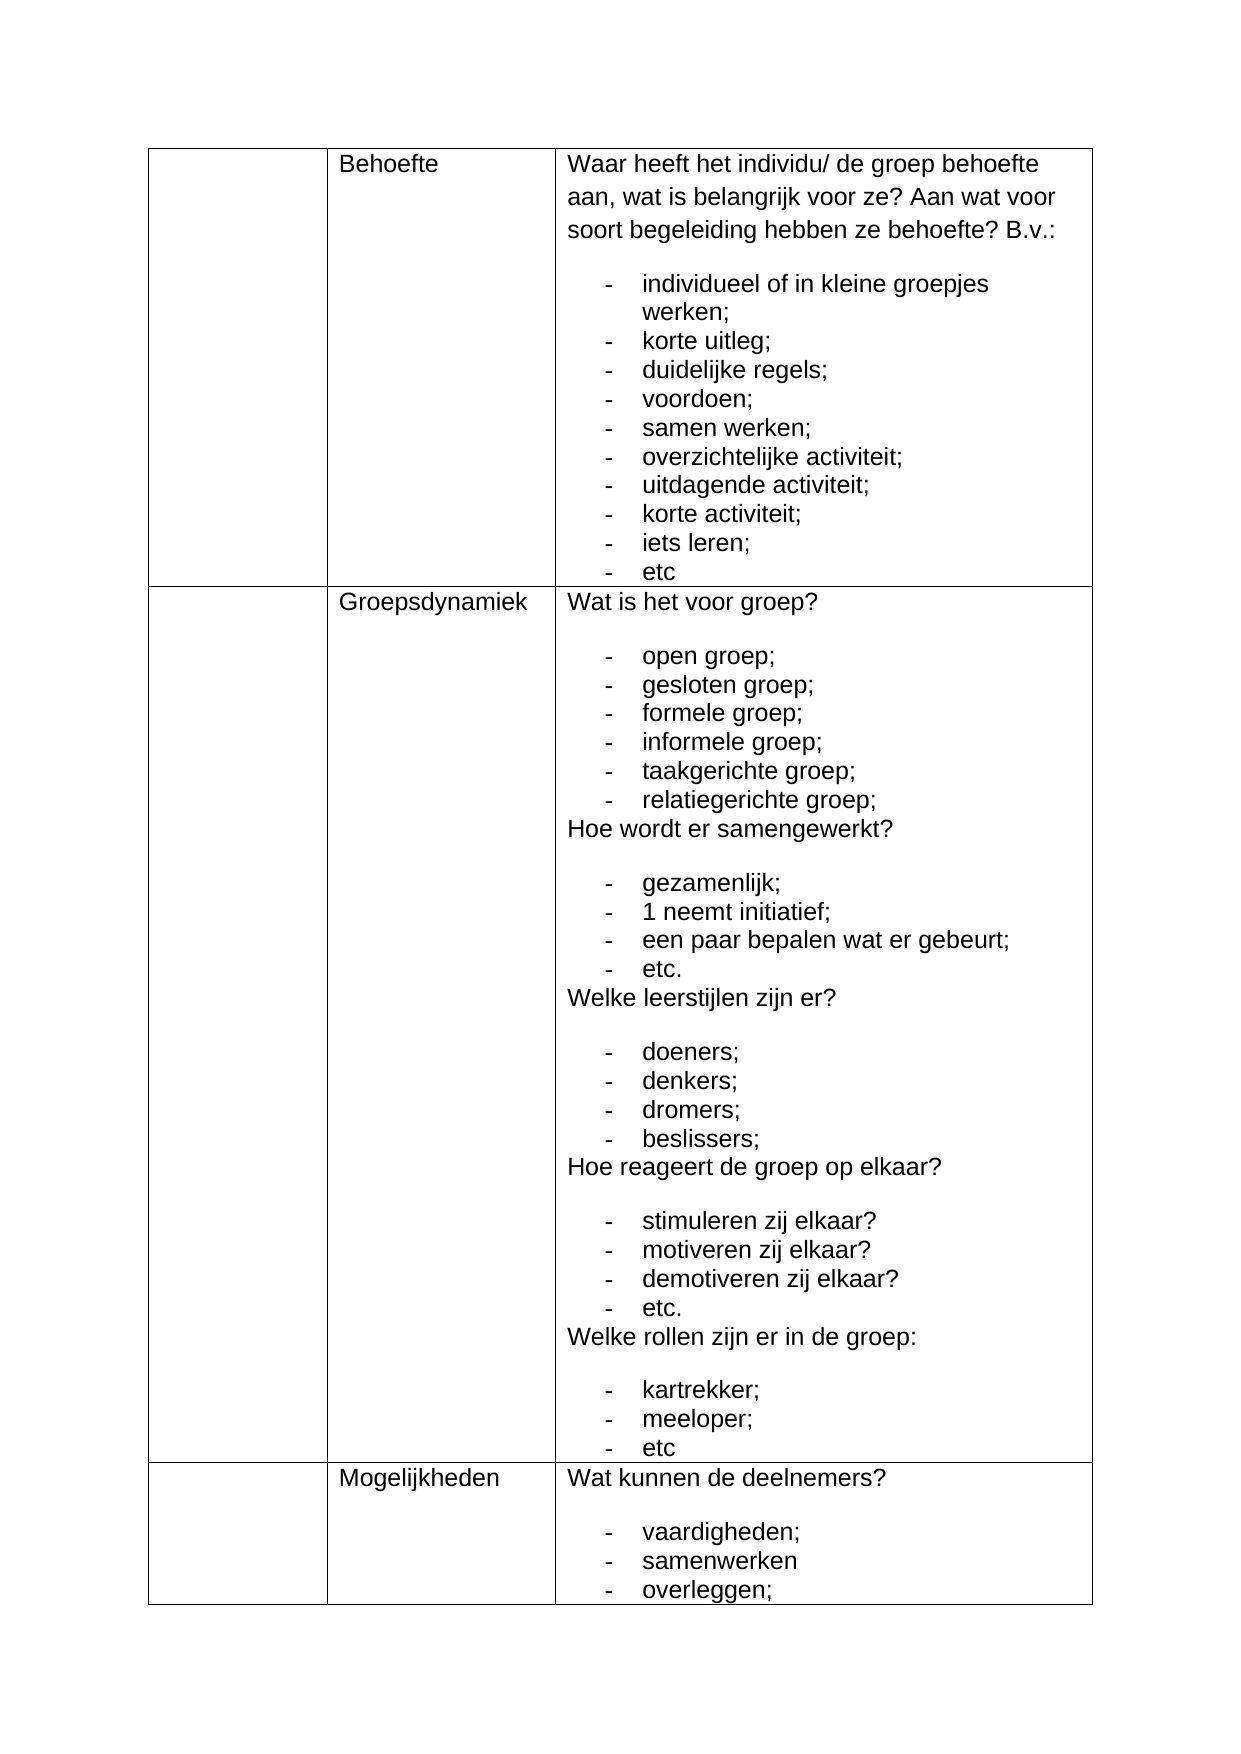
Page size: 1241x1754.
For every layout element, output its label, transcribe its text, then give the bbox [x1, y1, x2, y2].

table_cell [556, 1463, 1092, 1603]
table_cell Mogelijkheden [328, 1463, 555, 1603]
table_cell [149, 149, 327, 586]
table_cell [149, 587, 327, 1462]
table_cell Waar heeft het individu/ de groep behoefte aan, wat is belangrijk voor ze? Aan wat voor soort begeleiding hebben ze behoefte? B.v.: individueel of in kleine groepjes werken; korte uitleg; duidelijke regels; voordoen; samen werken; overzichtelijke activiteit; uitdagende activiteit; korte activiteit; iets leren; etc [556, 149, 1092, 586]
table_cell Groepsdynamiek [328, 587, 555, 1462]
table_cell Wat is het voor groep? open groep; gesloten groep; formele groep; informele groep; taakgerichte groep; relatiegerichte groep; Hoe wordt er samengewerkt? gezamenlijk; 1 neemt initiatief; een paar bepalen wat er gebeurt; etc. Welke leerstijlen zijn er? doeners; denkers; dromers; beslissers; Hoe reageert de groep op elkaar? stimuleren zij elkaar? motiveren zij elkaar? demotiveren zij elkaar? etc. Welke rollen zijn er in de groep: kartrekker; meeloper; etc [556, 587, 1092, 1462]
table_cell Behoefte [328, 149, 555, 586]
table_cell [149, 1463, 327, 1603]
